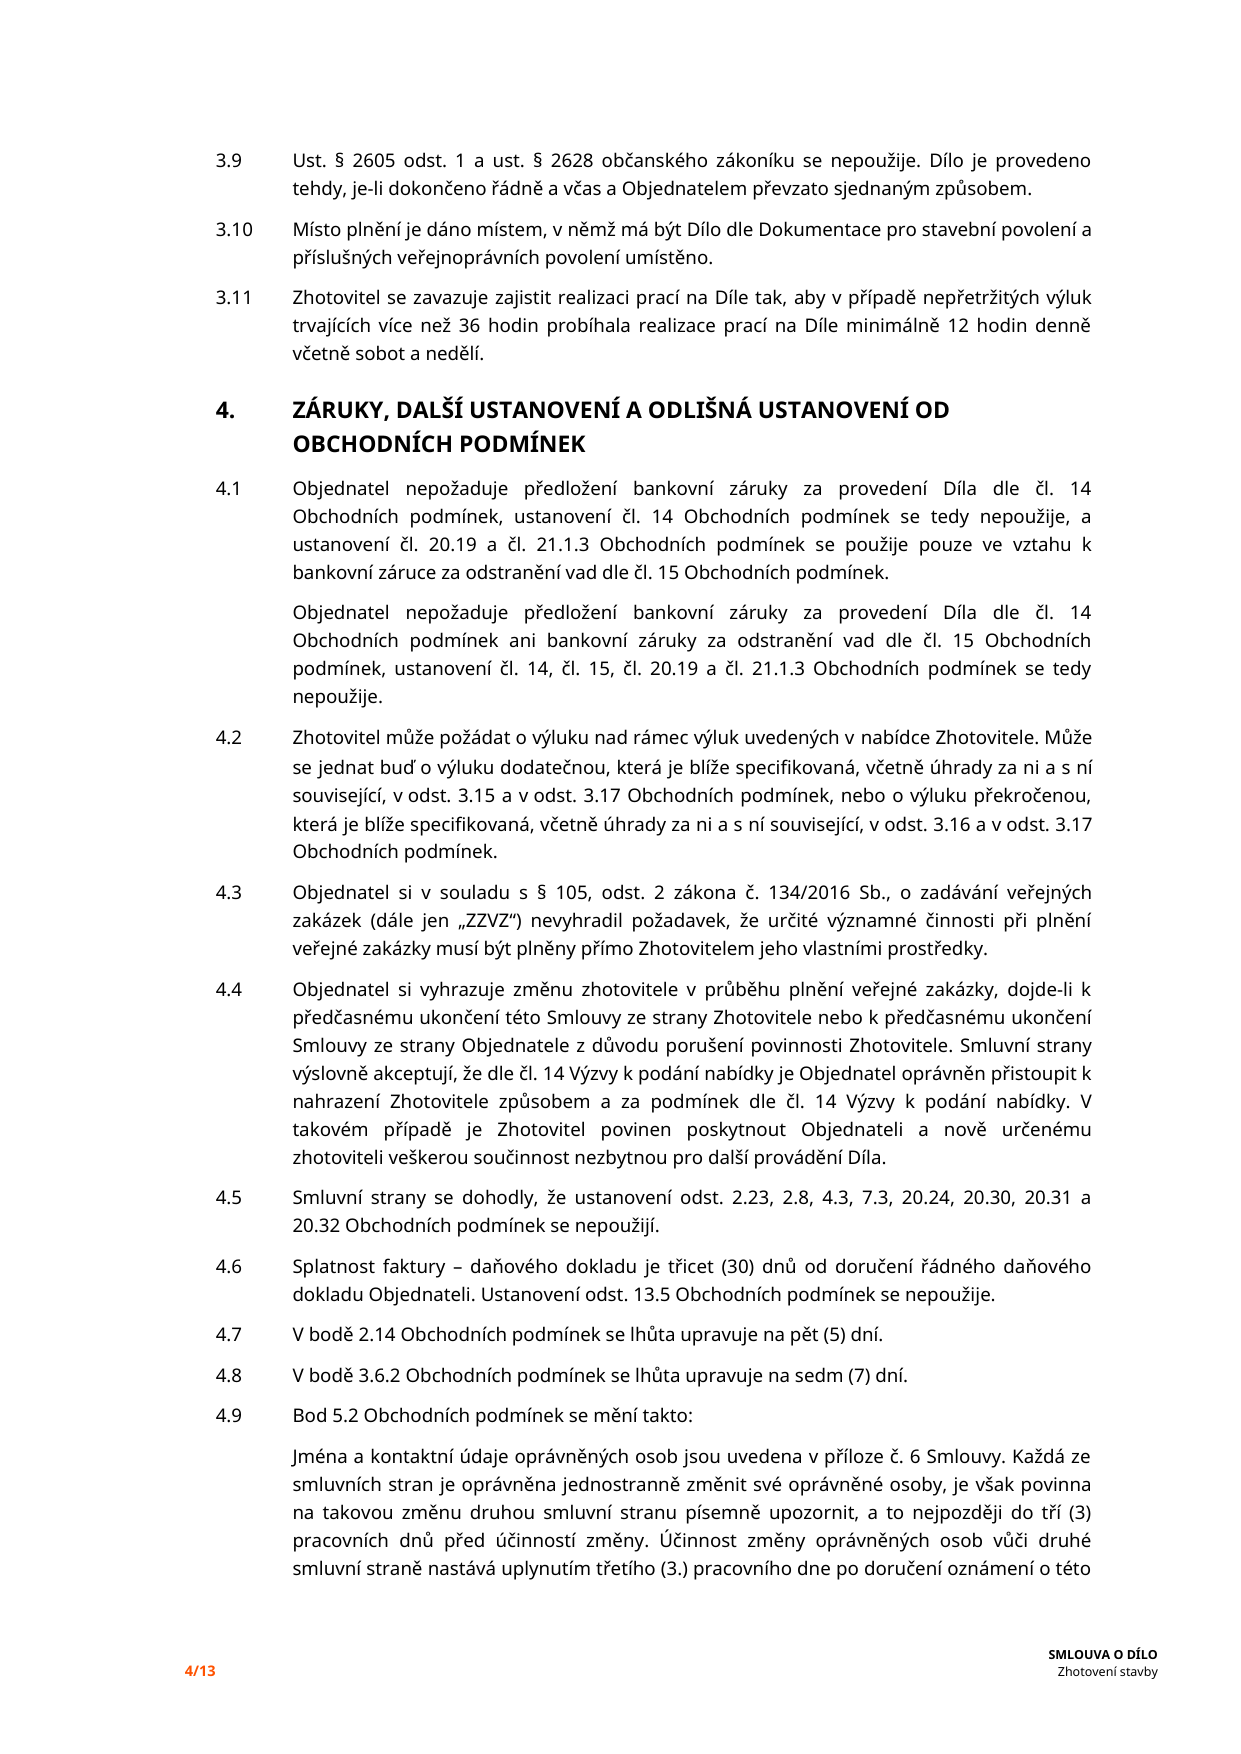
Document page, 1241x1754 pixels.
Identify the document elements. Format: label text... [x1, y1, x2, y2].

text Místo plnění je dáno místem, v němž má být Dílo dle Dokumentace pro stavební povolení a příslušných veřejnoprávních povolení umístěno. [216, 216, 1093, 269]
text Zhotovitel se zavazuje zajistit realizaci prací na Díle tak, aby v případě nepřetržitých výluk trvajících více než 36 hodin probíhala realizace prací na Díle minimálně 12 hodin denně včetně sobot a nedělí. [216, 284, 1093, 366]
text Objednatel nepožaduje předložení bankovní záruky za provedení Díla dle čl. 14 Obchodních podmínek ani bankovní záruky za odstranění vad dle čl. 15 Obchodních podmínek, ustanovení čl. 14, čl. 15, čl. 20.19 a čl. 21.1.3 Obchodních podmínek se tedy nepoužije. [292, 599, 1093, 709]
text Ust. § 2605 odst. 1 a ust. § 2628 občanského zákoníku se nepoužije. Dílo je provedeno tehdy, je-li dokončeno řádně a včas a Objednatelem převzato sjednaným způsobem. [216, 147, 1093, 201]
text Smluvní strany se dohodly, že ustanovení odst. 2.23, 2.8, 4.3, 7.3, 20.24, 20.30, 20.31 a 20.32 Obchodních podmínek se nepoužijí. [216, 1184, 1093, 1238]
text Splatnost faktury – daňového dokladu je třicet (30) dnů od doručení řádného daňového dokladu Objednateli. Ustanovení odst. 13.5 Obchodních podmínek se nepoužije. [216, 1253, 1093, 1307]
text Objednatel si v souladu s § 105, odst. 2 zákona č. 134/2016 Sb., o zadávání veřejných zakázek (dále jen „ZZVZ“) nevyhradil požadavek, že určité významné činnosti při plnění veřejné zakázky musí být plněny přímo Zhotovitelem jeho vlastními prostředky. [216, 879, 1093, 961]
text Objednatel nepožaduje předložení bankovní záruky za provedení Díla dle čl. 14 Obchodních podmínek, ustanovení čl. 14 Obchodních podmínek se tedy nepoužije, a ustanovení čl. 20.19 a čl. 21.1.3 Obchodních podmínek se použije pouze ve vztahu k bankovní záruce za odstranění vad dle čl. 15 Obchodních podmínek. [216, 475, 1093, 584]
text Objednatel si vyhrazuje změnu zhotovitele v průběhu plnění veřejné zakázky, dojde-li k předčasnému ukončení této Smlouvy ze strany Zhotovitele nebo k předčasnému ukončení Smlouvy ze strany Objednatele z důvodu porušení povinnosti Zhotovitele. Smluvní strany výslovně akceptují, že dle čl. 14 Výzvy k podání nabídky je Objednatel oprávněn přistoupit k nahrazení Zhotovitele způsobem a za podmínek dle čl. 14 Výzvy k podání nabídky. V takovém případě je Zhotovitel povinen poskytnout Objednateli a nově určenému zhotoviteli veškerou součinnost nezbytnou pro další provádění Díla. [216, 976, 1093, 1169]
text V bodě 2.14 Obchodních podmínek se lhůta upravuje na pět (5) dní. [216, 1322, 1093, 1347]
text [292, 1443, 1093, 1581]
text V bodě 3.6.2 Obchodních podmínek se lhůta upravuje na sedm (7) dní. [216, 1362, 1093, 1388]
text Bod 5.2 Obchodních podmínek se mění takto: [216, 1403, 1093, 1428]
text ZÁRUKY, DALŠÍ USTANOVENÍ A ODLIŠNÁ USTANOVENÍ OD OBCHODNÍCH PODMÍNEK [216, 394, 1093, 459]
text Zhotovitel může požádat o výluku nad rámec výluk uvedených v nabídce Zhotovitele. Může se jednat buď o výluku dodatečnou, která je blíže specifikovaná, včetně úhrady za ni a s ní související, v odst. 3.15 a v odst. 3.17 Obchodních podmínek, nebo o výluku překročenou, která je blíže specifikovaná, včetně úhrady za ni a s ní související, v odst. 3.16 a v odst. 3.17 Obchodních podmínek. [216, 724, 1093, 864]
